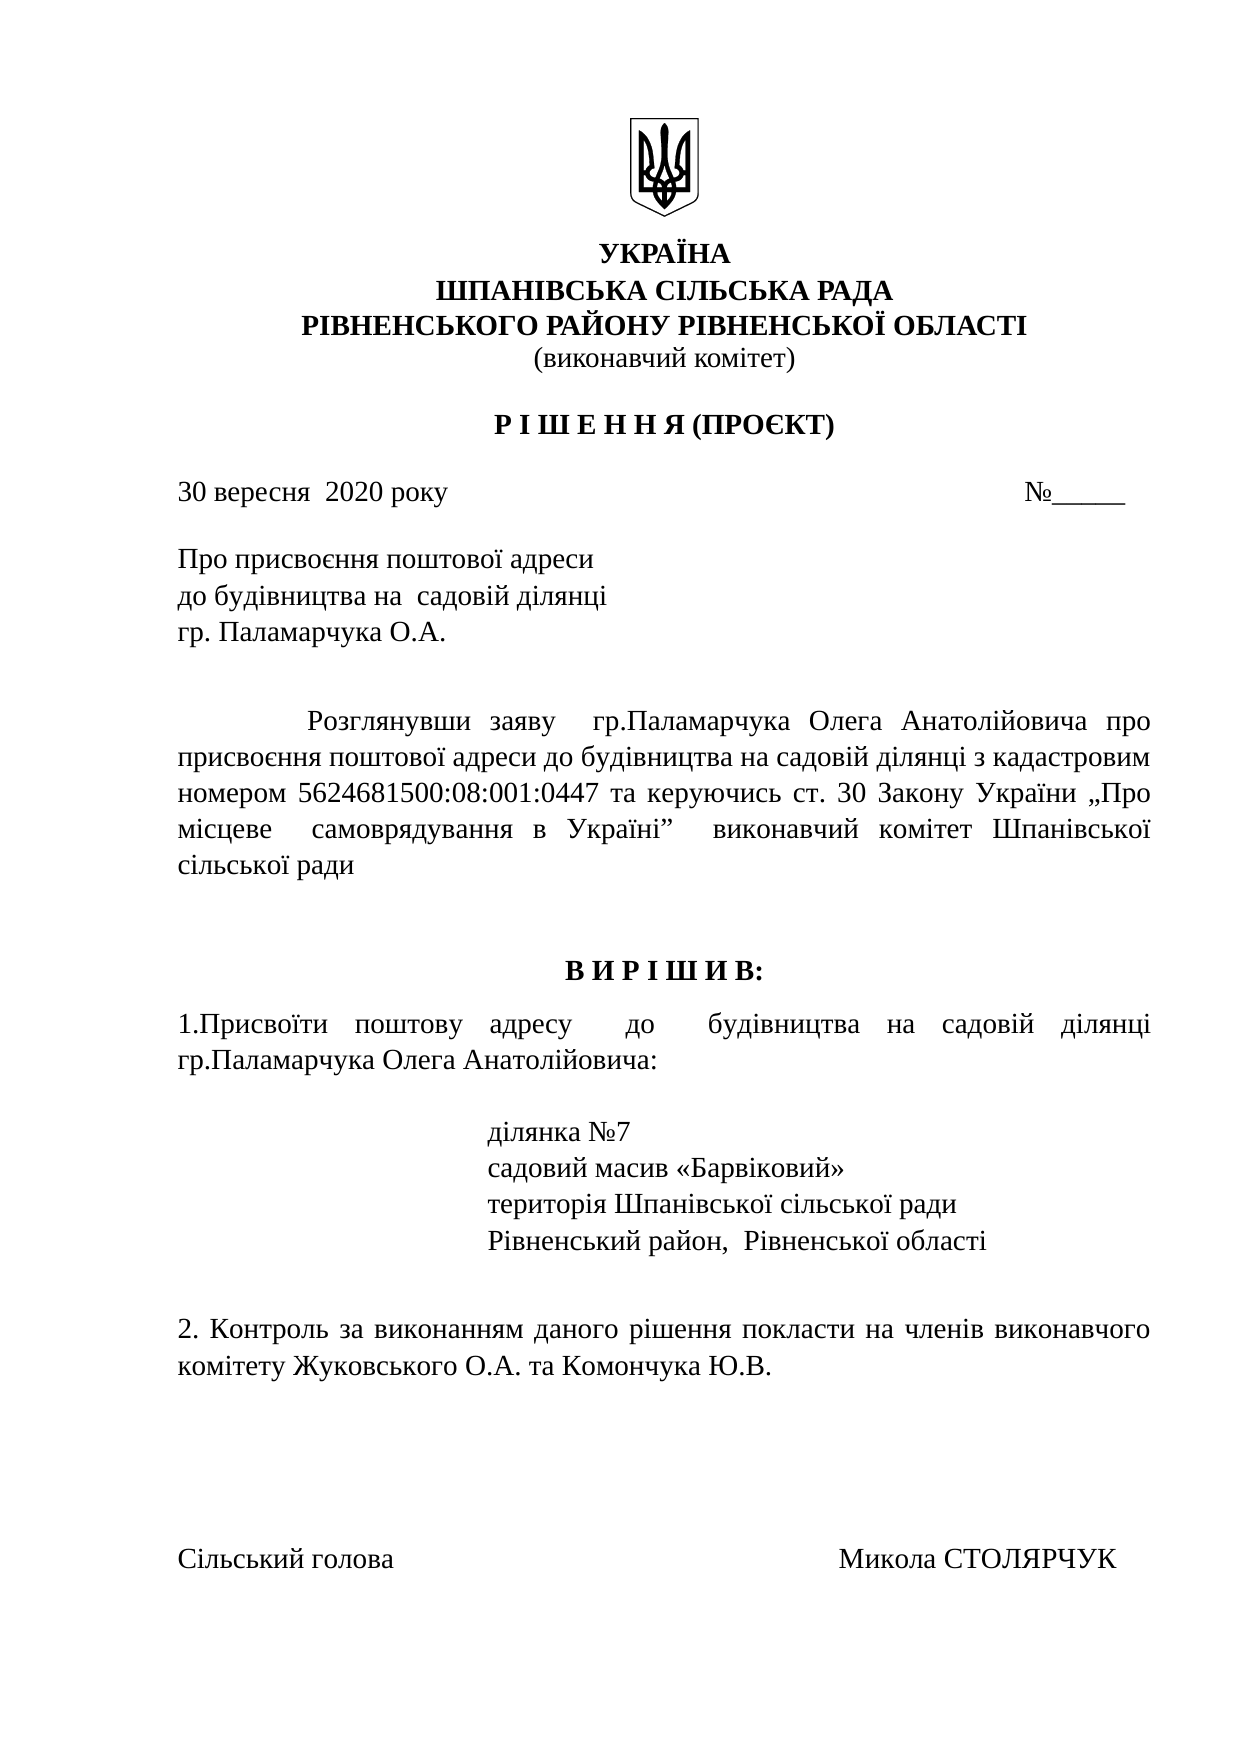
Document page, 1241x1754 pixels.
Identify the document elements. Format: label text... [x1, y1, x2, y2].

text В И Р І Ш И В: [177, 953, 1152, 986]
text Розглянувши заяву гр.Паламарчука Олега Анатолійовича про присвоєння поштової адреси до будівництва на садовій ділянці з кадастровим номером 5624681500:08:001:0447 та керуючись ст. 30 Закону України „Про місцеве самоврядування в Україні” виконавчий комітет Шпанівської сільської ради [177, 703, 1152, 881]
text Рівненський район, Рівненської області [177, 1223, 1152, 1256]
text ділянка №7 [177, 1114, 1152, 1148]
text (виконавчий комітет) [177, 340, 1152, 374]
text Р І Ш Е Н Н Я (ПРОЄКТ) [177, 407, 1152, 441]
subtitle ШПАНІВСЬКА сільська рада [177, 282, 853, 305]
subtitle ШПАНІВСЬКА сільська рада [871, 282, 1152, 305]
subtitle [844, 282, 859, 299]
text 30 вересня 2020 року №_____ [177, 474, 1152, 508]
text Про присвоєння поштової адреси [177, 541, 1152, 575]
text 1.Присвоїти поштову адресу до будівництва на садовій ділянці гр.Паламарчука Олега Анатолійовича: [177, 1006, 1152, 1075]
text Сільський голова Микола СТОЛЯРЧУК [177, 1541, 1152, 1575]
text територія Шпанівської сільської ради [177, 1186, 1152, 1220]
text Україна [177, 236, 1152, 269]
text гр. Паламарчука О.А. [177, 614, 1152, 647]
text садовий масив «Барвіковий» [177, 1150, 1152, 1184]
text РІВНЕНСЬКОГО РАЙОНУ РІВНЕНСЬКОЇ ОБЛАСТІ [177, 317, 1152, 340]
text до будівництва на садовій ділянці [177, 578, 1152, 611]
text 2. Контроль за виконанням даного рішення покласти на членів виконавчого комітету Жуковського О.А. та Комончука Ю.В. [177, 1312, 1152, 1381]
